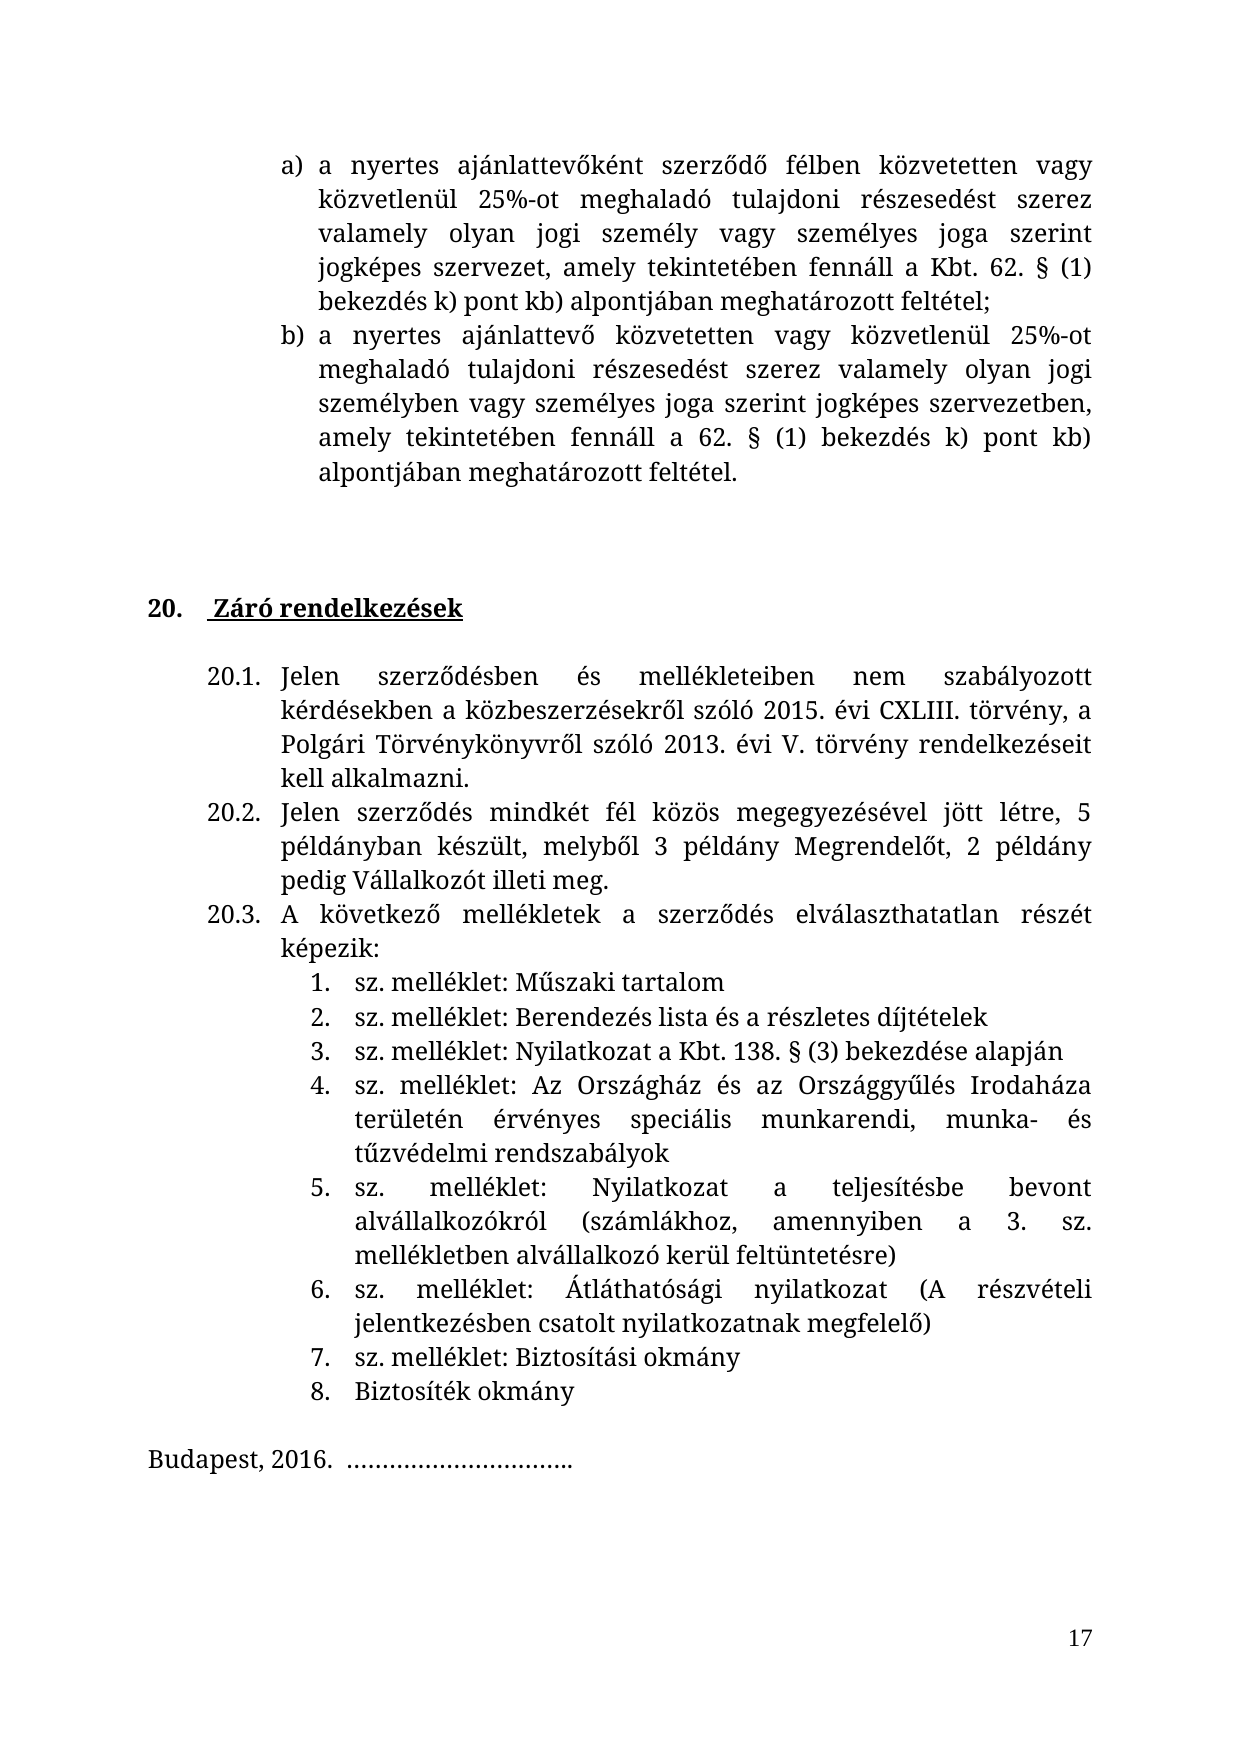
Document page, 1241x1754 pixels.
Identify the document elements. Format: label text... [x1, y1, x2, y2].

list Jelen szerződésben és mellékleteiben nem szabályozott kérdésekben a közbeszerzésekről szóló 2015. évi CXLIII. törvény, a Polgári Törvénykönyvről szóló 2013. évi V. törvény rendelkezéseit kell alkalmazni. [207, 658, 1093, 795]
list sz. melléklet: Nyilatkozat a teljesítésbe bevont alvállalkozókról (számlákhoz, amennyiben a 3. sz. mellékletben alvállalkozó kerül feltüntetésre) [310, 1169, 1093, 1272]
list sz. melléklet: Berendezés lista és a részletes díjtételek [310, 999, 1093, 1033]
list sz. melléklet: Biztosítási okmány [310, 1340, 1093, 1374]
list sz. melléklet: Nyilatkozat a Kbt. 138. § (3) bekezdése alapján [310, 1033, 1093, 1067]
list Záró rendelkezések [148, 590, 1093, 624]
list Biztosíték okmány [310, 1374, 1093, 1408]
list sz. melléklet: Az Országház és az Országgyűlés Irodaháza területén érvényes speciális munkarendi, munka- és tűzvédelmi rendszabályok [310, 1067, 1093, 1169]
list sz. melléklet: Átláthatósági nyilatkozat (A részvételi jelentkezésben csatolt nyilatkozatnak megfelelő) [310, 1272, 1093, 1340]
list Jelen szerződés mindkét fél közös megegyezésével jött létre, 5 példányban készült, melyből 3 példány Megrendelőt, 2 példány pedig Vállalkozót illeti meg. [207, 795, 1093, 897]
text Budapest, 2016. ………………………….. [148, 1442, 1093, 1476]
list A következő mellékletek a szerződés elválaszthatatlan részét képezik: [207, 897, 1093, 965]
list a nyertes ajánlattevőként szerződő félben közvetetten vagy közvetlenül 25%-ot meghaladó tulajdoni részesedést szerez valamely olyan jogi személy vagy személyes joga szerint jogképes szervezet, amely tekintetében fennáll a Kbt. 62. § (1) bekezdés k) pont kb) alpontjában meghatározott feltétel; [281, 148, 1093, 318]
list a nyertes ajánlattevő közvetetten vagy közvetlenül 25%-ot meghaladó tulajdoni részesedést szerez valamely olyan jogi személyben vagy személyes joga szerint jogképes szervezetben, amely tekintetében fennáll a 62. § (1) bekezdés k) pont kb) alpontjában meghatározott feltétel. [281, 318, 1093, 488]
list sz. melléklet: Műszaki tartalom [310, 965, 1093, 999]
